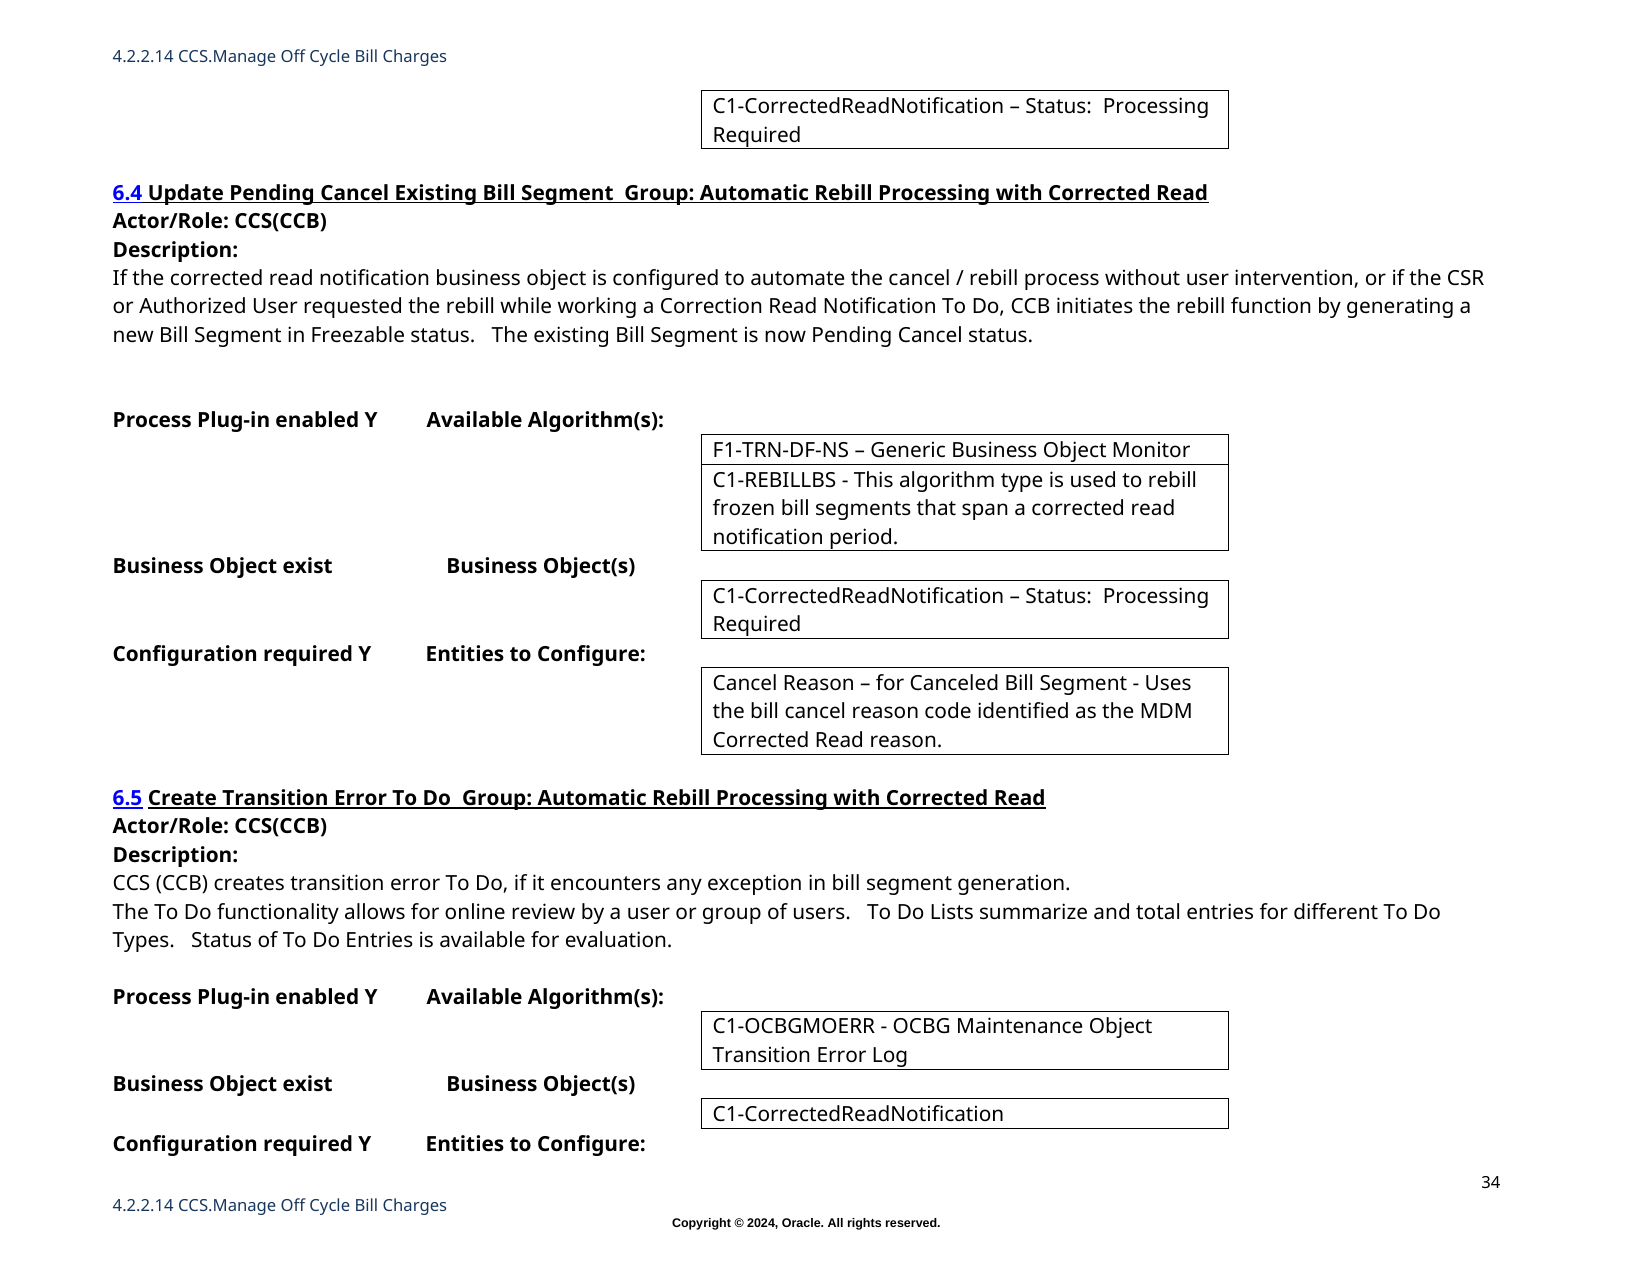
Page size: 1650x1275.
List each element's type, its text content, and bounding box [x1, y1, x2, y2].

table_header F1-TRN-DF-NS – Generic Business Object Monitor [702, 435, 1228, 464]
text Configuration required Y Entities to Configure: [112, 1129, 1500, 1158]
table_header C1-OCBGMOERR - OCBG Maintenance Object Transition Error Log [702, 1012, 1228, 1068]
text Process Plug-in enabled Y Available Algorithm(s): [112, 405, 1500, 434]
text Process Plug-in enabled Y Available Algorithm(s): [112, 982, 1500, 1011]
table_cell C1-REBILLBS - This algorithm type is used to rebill frozen bill segments that span a corrected read notification period. [702, 465, 1228, 550]
text Description: [112, 840, 1500, 868]
table_header C1-CorrectedReadNotification – Status: Processing Required [702, 581, 1228, 638]
text Business Object exist Business Object(s) [112, 1069, 1500, 1098]
text 6.4 Update Pending Cancel Existing Bill Segment Group: Automatic Rebill Processing with Corrected Read [112, 178, 1500, 206]
text The To Do functionality allows for online review by a user or group of users. To Do Lists summarize and total entries for different To Do Types. Status of To Do Entries is available for evaluation. [112, 897, 1500, 954]
text Description: [112, 235, 1500, 263]
text Configuration required Y Entities to Configure: [112, 639, 1500, 667]
table_header C1-CorrectedReadNotification [702, 1099, 1228, 1128]
text Actor/Role: CCS(CCB) [112, 811, 1500, 840]
text Business Object exist Business Object(s) [112, 551, 1500, 580]
text If the corrected read notification business object is configured to automate the cancel / rebill process without user intervention, or if the CSR or Authorized User requested the rebill while working a Correction Read Notification To Do, CCB initiates the rebill function by generating a new Bill Segment in Freezable status. The existing Bill Segment is now Pending Cancel status. [112, 263, 1500, 348]
text CCS (CCB) creates transition error To Do, if it encounters any exception in bill segment generation. [112, 868, 1500, 897]
table_header Cancel Reason – for Canceled Bill Segment - Uses the bill cancel reason code identified as the MDM Corrected Read reason. [702, 668, 1228, 753]
table_header C1-CorrectedReadNotification – Status: Processing Required [702, 91, 1228, 148]
text Actor/Role: CCS(CCB) [112, 206, 1500, 235]
text 6.5 Create Transition Error To Do Group: Automatic Rebill Processing with Corrected Read [112, 783, 1500, 811]
